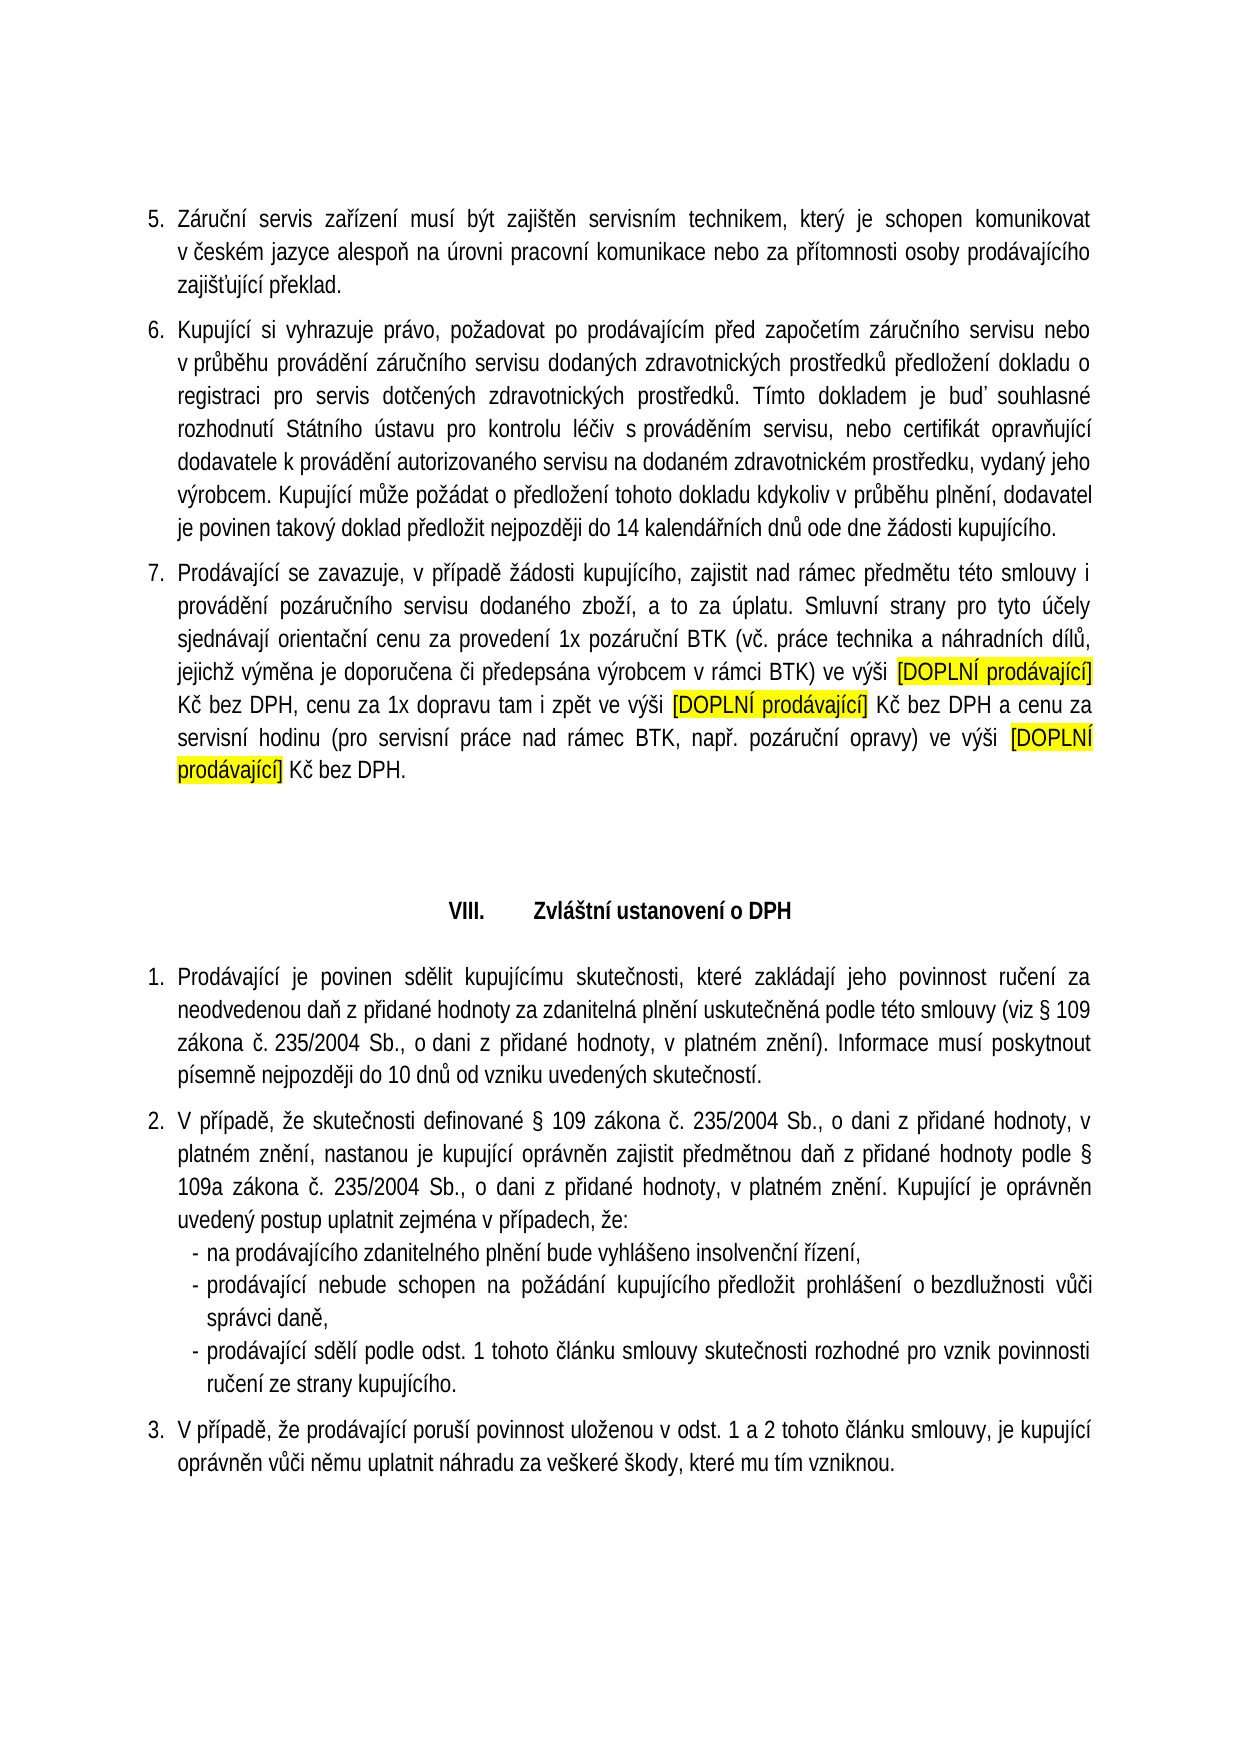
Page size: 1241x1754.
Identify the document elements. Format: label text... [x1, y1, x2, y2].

list Zvláštní ustanovení o DPH [148, 896, 1093, 924]
list Prodávající se zavazuje, v případě žádosti kupujícího, zajistit nad rámec předmětu této smlouvy i provádění pozáručního servisu dodaného zboží, a to za úplatu. Smluvní strany pro tyto účely sjednávají orientační cenu za provedení 1x pozáruční BTK (vč. práce technika a náhradních dílů, jejichž výměna je doporučena či předepsána výrobcem v rámci BTK) ve výši [DOPLNÍ prodávající] Kč bez DPH, cenu za 1x dopravu tam i zpět ve výši [DOPLNÍ prodávající] Kč bez DPH a cenu za servisní hodinu (pro servisní práce nad rámec BTK, např. pozáruční opravy) ve výši [DOPLNÍ prodávající] Kč bez DPH. [148, 558, 1093, 784]
list V případě, že prodávající poruší povinnost uloženou v odst. 1 a 2 tohoto článku smlouvy, je kupující oprávněn vůči němu uplatnit náhradu za veškeré škody, které mu tím vzniknou. [148, 1415, 1093, 1476]
list prodávající nebude schopen na požádání kupujícího předložit prohlášení o bezdlužnosti vůči správci daně, [192, 1271, 1093, 1332]
list Prodávající je povinen sdělit kupujícímu skutečnosti, které zakládají jeho povinnost ručení za neodvedenou daň z přidané hodnoty za zdanitelná plnění uskutečněná podle této smlouvy (viz § 109 zákona č. 235/2004 Sb., o dani z přidané hodnoty, v platném znění). Informace musí poskytnout písemně nejpozději do 10 dnů od vzniku uvedených skutečností. [148, 962, 1093, 1089]
list V případě, že skutečnosti definované § 109 zákona č. 235/2004 Sb., o dani z přidané hodnoty, v platném znění, nastanou je kupující oprávněn zajistit předmětnou daň z přidané hodnoty podle § 109a zákona č. 235/2004 Sb., o dani z přidané hodnoty, v platném znění. Kupující je oprávněn uvedený postup uplatnit zejména v případech, že: [148, 1106, 1093, 1233]
list na prodávajícího zdanitelného plnění bude vyhlášeno insolvenční řízení, [192, 1238, 1093, 1266]
list Záruční servis zařízení musí být zajištěn servisním technikem, který je schopen komunikovat v českém jazyce alespoň na úrovni pracovní komunikace nebo za přítomnosti osoby prodávajícího zajišťující překlad. [148, 204, 1093, 298]
list Kupující si vyhrazuje právo, požadovat po prodávajícím před započetím záručního servisu nebo v průběhu provádění záručního servisu dodaných zdravotnických prostředků předložení dokladu o registraci pro servis dotčených zdravotnických prostředků. Tímto dokladem je buď souhlasné rozhodnutí Státního ústavu pro kontrolu léčiv s prováděním servisu, nebo certifikát opravňující dodavatele k provádění autorizovaného servisu na dodaném zdravotnickém prostředku, vydaný jeho výrobcem. Kupující může požádat o předložení tohoto dokladu kdykoliv v průběhu plnění, dodavatel je povinen takový doklad předložit nejpozději do 14 kalendářních dnů ode dne žádosti kupujícího. [148, 315, 1093, 541]
list prodávající sdělí podle odst. 1 tohoto článku smlouvy skutečnosti rozhodné pro vznik povinnosti ručení ze strany kupujícího. [192, 1336, 1093, 1398]
